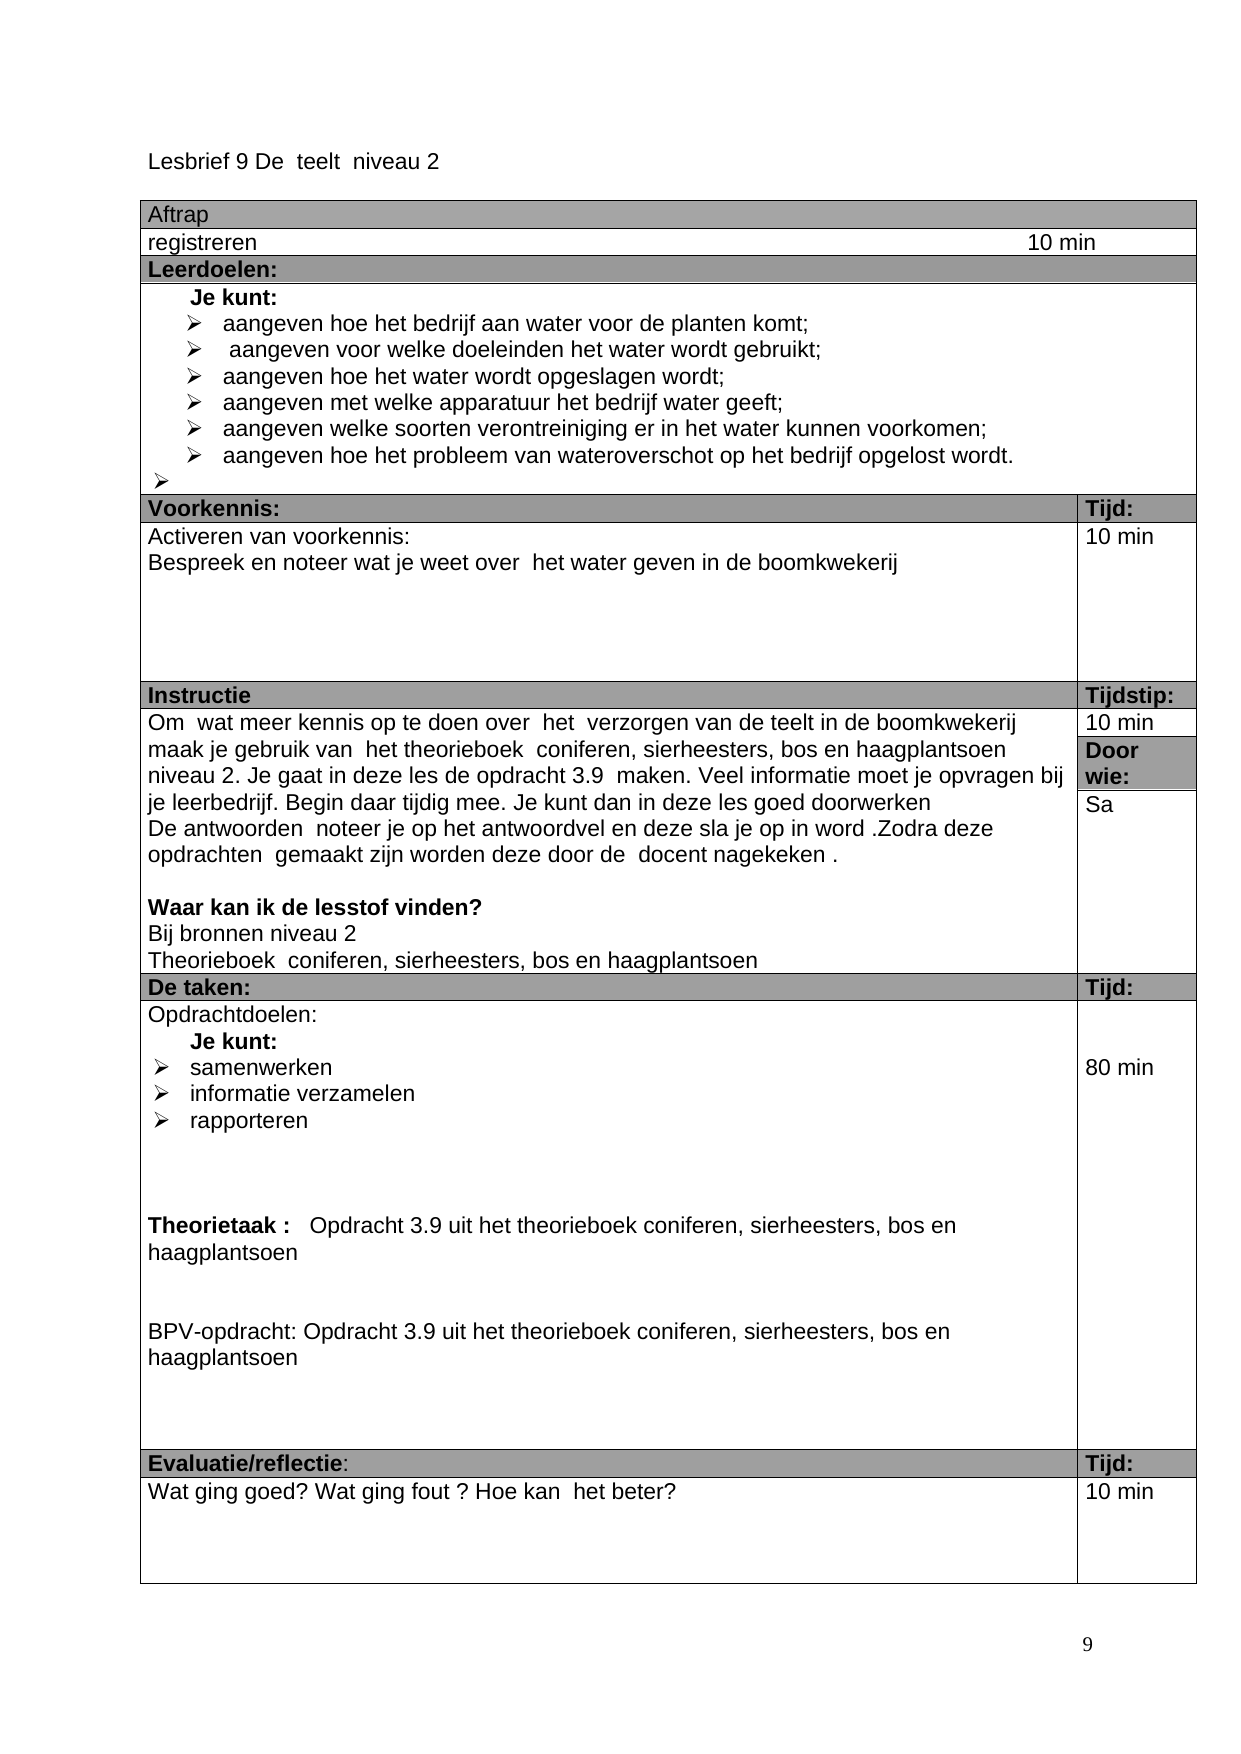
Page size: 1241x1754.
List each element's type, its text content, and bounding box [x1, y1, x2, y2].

table_cell Door wie: [1078, 737, 1196, 789]
table_cell 80 min [1078, 1001, 1196, 1449]
table_cell 10 min [1078, 523, 1196, 681]
table_cell Leerdoelen: [141, 256, 1196, 282]
table_cell Voorkennis: [141, 495, 1077, 522]
table_cell Je kunt: aangeven hoe het bedrijf aan water voor de planten komt; aangeven voor welke doeleinden het water wordt gebruikt; aangeven hoe het water wordt opgeslagen wordt; aangeven met welke apparatuur het bedrijf water geeft; aangeven welke soorten verontreiniging er in het water kunnen voorkomen; aangeven hoe het probleem van wateroverschot op het bedrijf opgelost wordt. [141, 284, 1196, 494]
table_cell 10 min [1078, 709, 1196, 736]
table_cell 10 min [1078, 1478, 1196, 1583]
table_cell Sa [1078, 791, 1196, 973]
table_cell De taken: [141, 974, 1077, 1000]
table_cell Opdrachtdoelen: Je kunt: samenwerken informatie verzamelen rapporteren Theorietaak : Opdracht 3.9 uit het theorieboek coniferen, sierheesters, bos en haagplantsoen BPV-opdracht: Opdracht 3.9 uit het theorieboek coniferen, sierheesters, bos en haagplantsoen [141, 1001, 1077, 1449]
table_cell Tijd: [1078, 974, 1196, 1000]
table_cell Tijdstip: [1078, 682, 1196, 708]
table_cell Activeren van voorkennis: Bespreek en noteer wat je weet over het water geven in de boomkwekerij [141, 523, 1077, 681]
table_cell Evaluatie/reflectie: [141, 1450, 1077, 1477]
table_cell Om wat meer kennis op te doen over het verzorgen van de teelt in de boomkwekerij maak je gebruik van het theorieboek coniferen, sierheesters, bos en haagplantsoen niveau 2. Je gaat in deze les de opdracht 3.9 maken. Veel informatie moet je opvragen bij je leerbedrijf. Begin daar tijdig mee. Je kunt dan in deze les goed doorwerken De antwoorden noteer je op het antwoordvel en deze sla je op in word .Zodra deze opdrachten gemaakt zijn worden deze door de docent nagekeken . Waar kan ik de lesstof vinden? Bij bronnen niveau 2 Theorieboek coniferen, sierheesters, bos en haagplantsoen [141, 709, 1077, 973]
table_cell Tijd: [1078, 1450, 1196, 1477]
table_header Aftrap [141, 201, 1196, 228]
table_cell Tijd: [1078, 495, 1196, 522]
text Lesbrief 9 De teelt niveau 2 [148, 148, 1093, 174]
table_cell registreren 10 min [141, 229, 1196, 255]
table_cell Wat ging goed? Wat ging fout ? Hoe kan het beter? [141, 1478, 1077, 1583]
table_cell Instructie [141, 682, 1077, 708]
